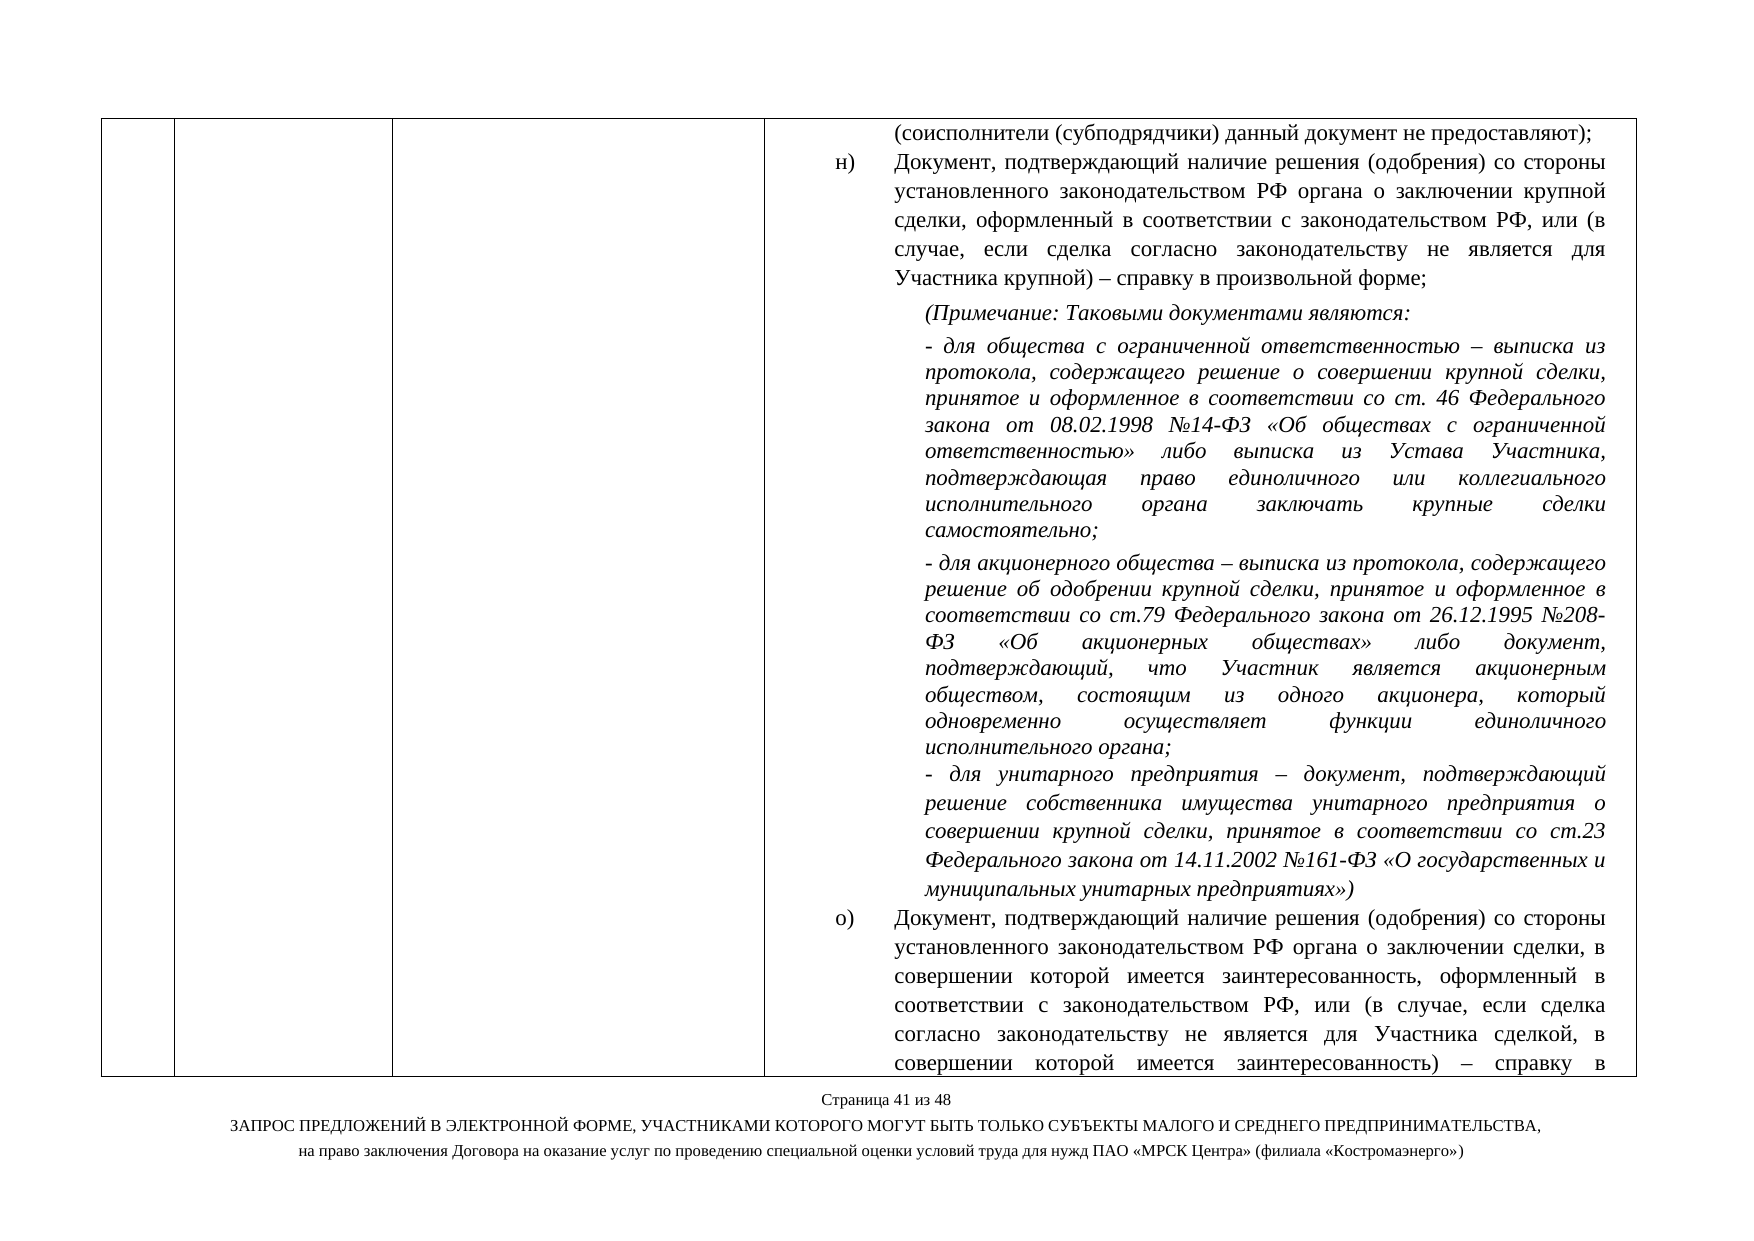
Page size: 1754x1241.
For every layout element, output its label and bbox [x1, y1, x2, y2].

table_cell [765, 119, 1636, 1076]
table_cell [102, 119, 174, 1076]
table_cell [393, 119, 764, 1076]
table_cell [175, 119, 392, 1076]
